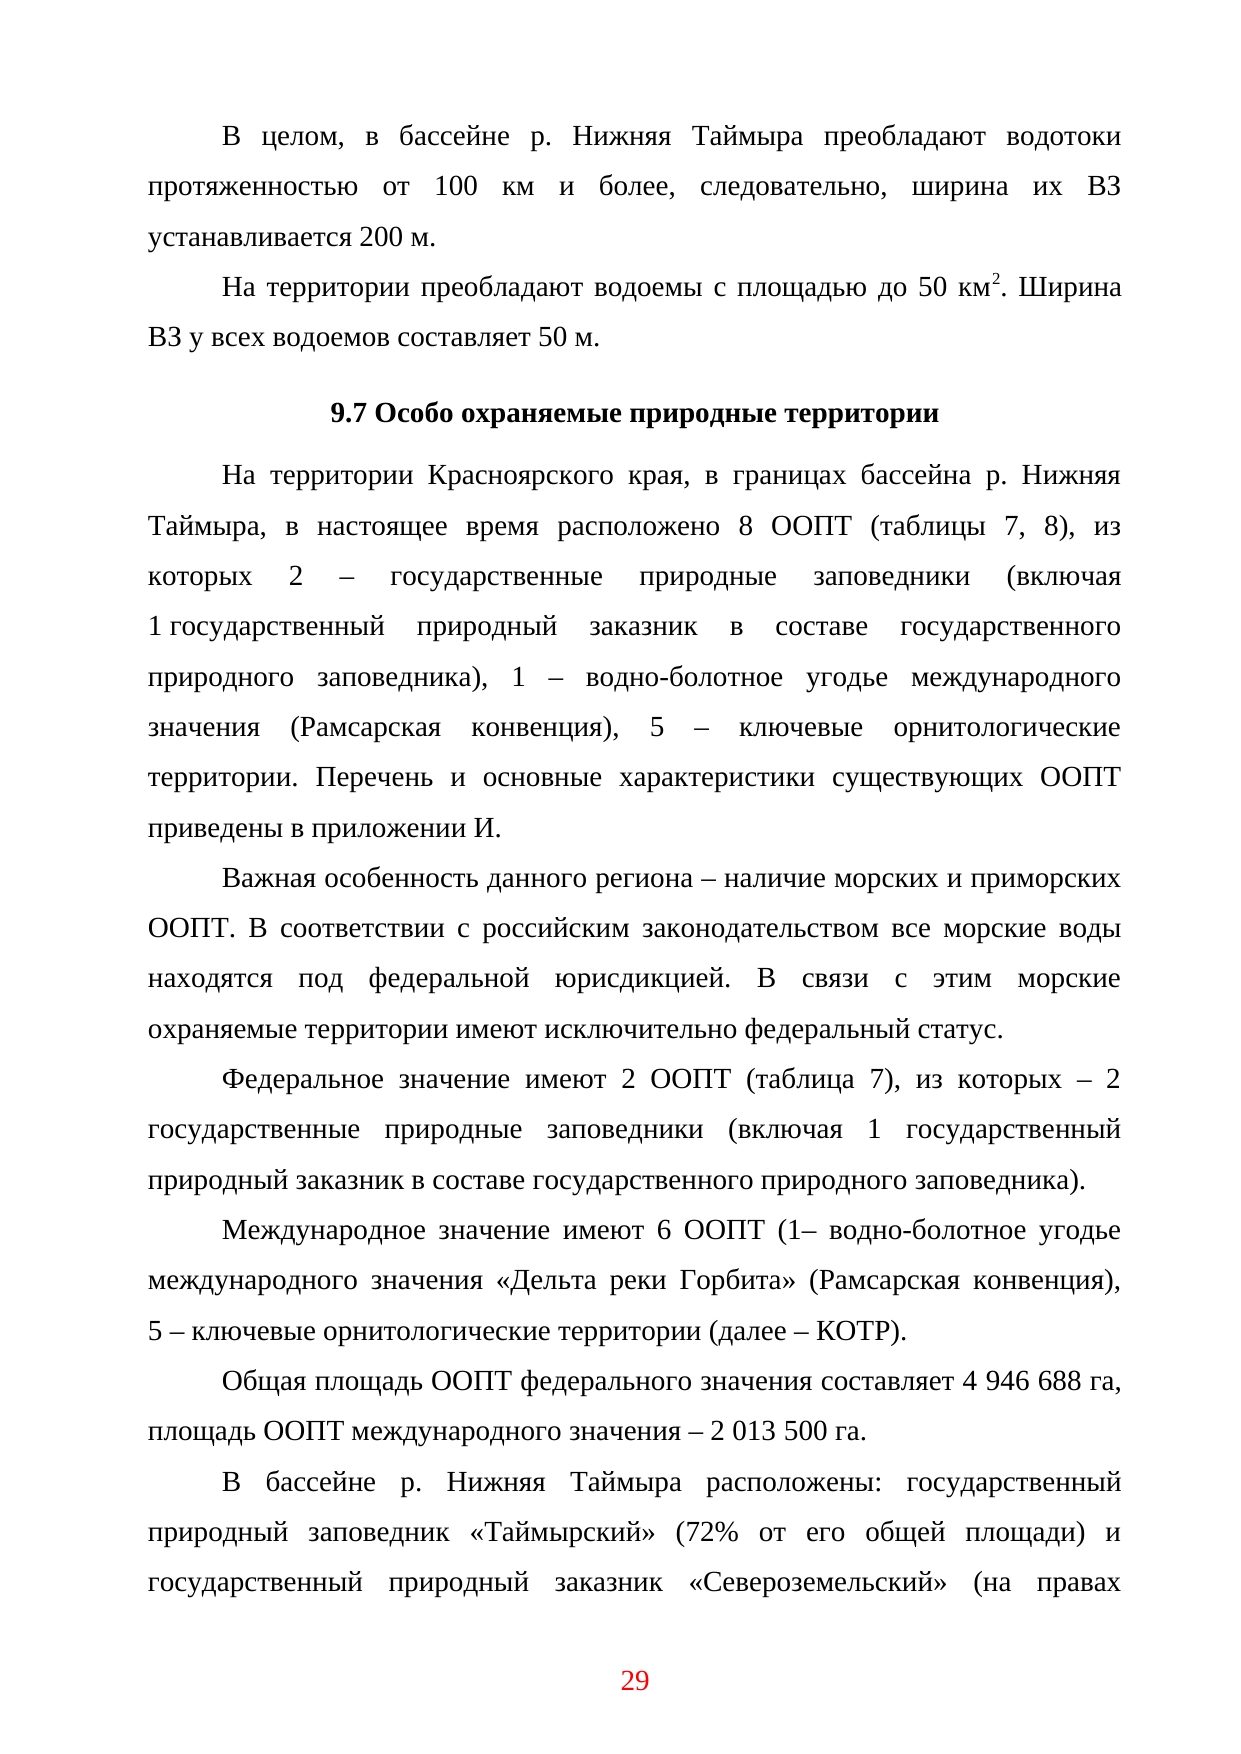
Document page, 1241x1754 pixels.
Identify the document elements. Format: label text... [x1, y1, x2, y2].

text На территории Красноярского края, в границах бассейна р. Нижняя Таймыра, в настоящее время расположено 8 ООПТ (таблицы 7, 8), из которых 2 – государственные природные заповедники (включая 1 государственный природный заказник в составе государственного природного заповедника), 1 – водно-болотное угодье международного значения (Рамсарская конвенция), 5 – ключевые орнитологические территории. Перечень и основные характеристики существующих ООПТ приведены в приложении И. [148, 457, 1122, 843]
text Международное значение имеют 6 ООПТ (1– водно-болотное угодье международного значения «Дельта реки Горбита» (Рамсарская конвенция), 5 – ключевые орнитологические территории (далее – КОТР). [148, 1212, 1122, 1346]
text Важная особенность данного региона – наличие морских и приморских ООПТ. В соответствии с российским законодательством все морские воды находятся под федеральной юрисдикцией. В связи с этим морские охраняемые территории имеют исключительно федеральный статус. [148, 860, 1122, 1044]
text Федеральное значение имеют 2 ООПТ (таблица 7), из которых – 2 государственные природные заповедники (включая 1 государственный природный заказник в составе государственного природного заповедника). [148, 1061, 1122, 1195]
text В целом, в бассейне р. Нижняя Таймыра преобладают водотоки протяженностью от 100 км и более, следовательно, ширина их ВЗ устанавливается 200 м. [148, 118, 1122, 252]
text На территории преобладают водоемы с площадью до 50 км2. Ширина ВЗ у всех водоемов составляет 50 м. [148, 269, 1122, 353]
text Общая площадь ООПТ федерального значения составляет 4 946 688 га, площадь ООПТ международного значения – 2 013 500 га. [148, 1363, 1122, 1447]
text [148, 1464, 1122, 1598]
subtitle 9.7 Особо охраняемые природные территории [148, 395, 1122, 428]
